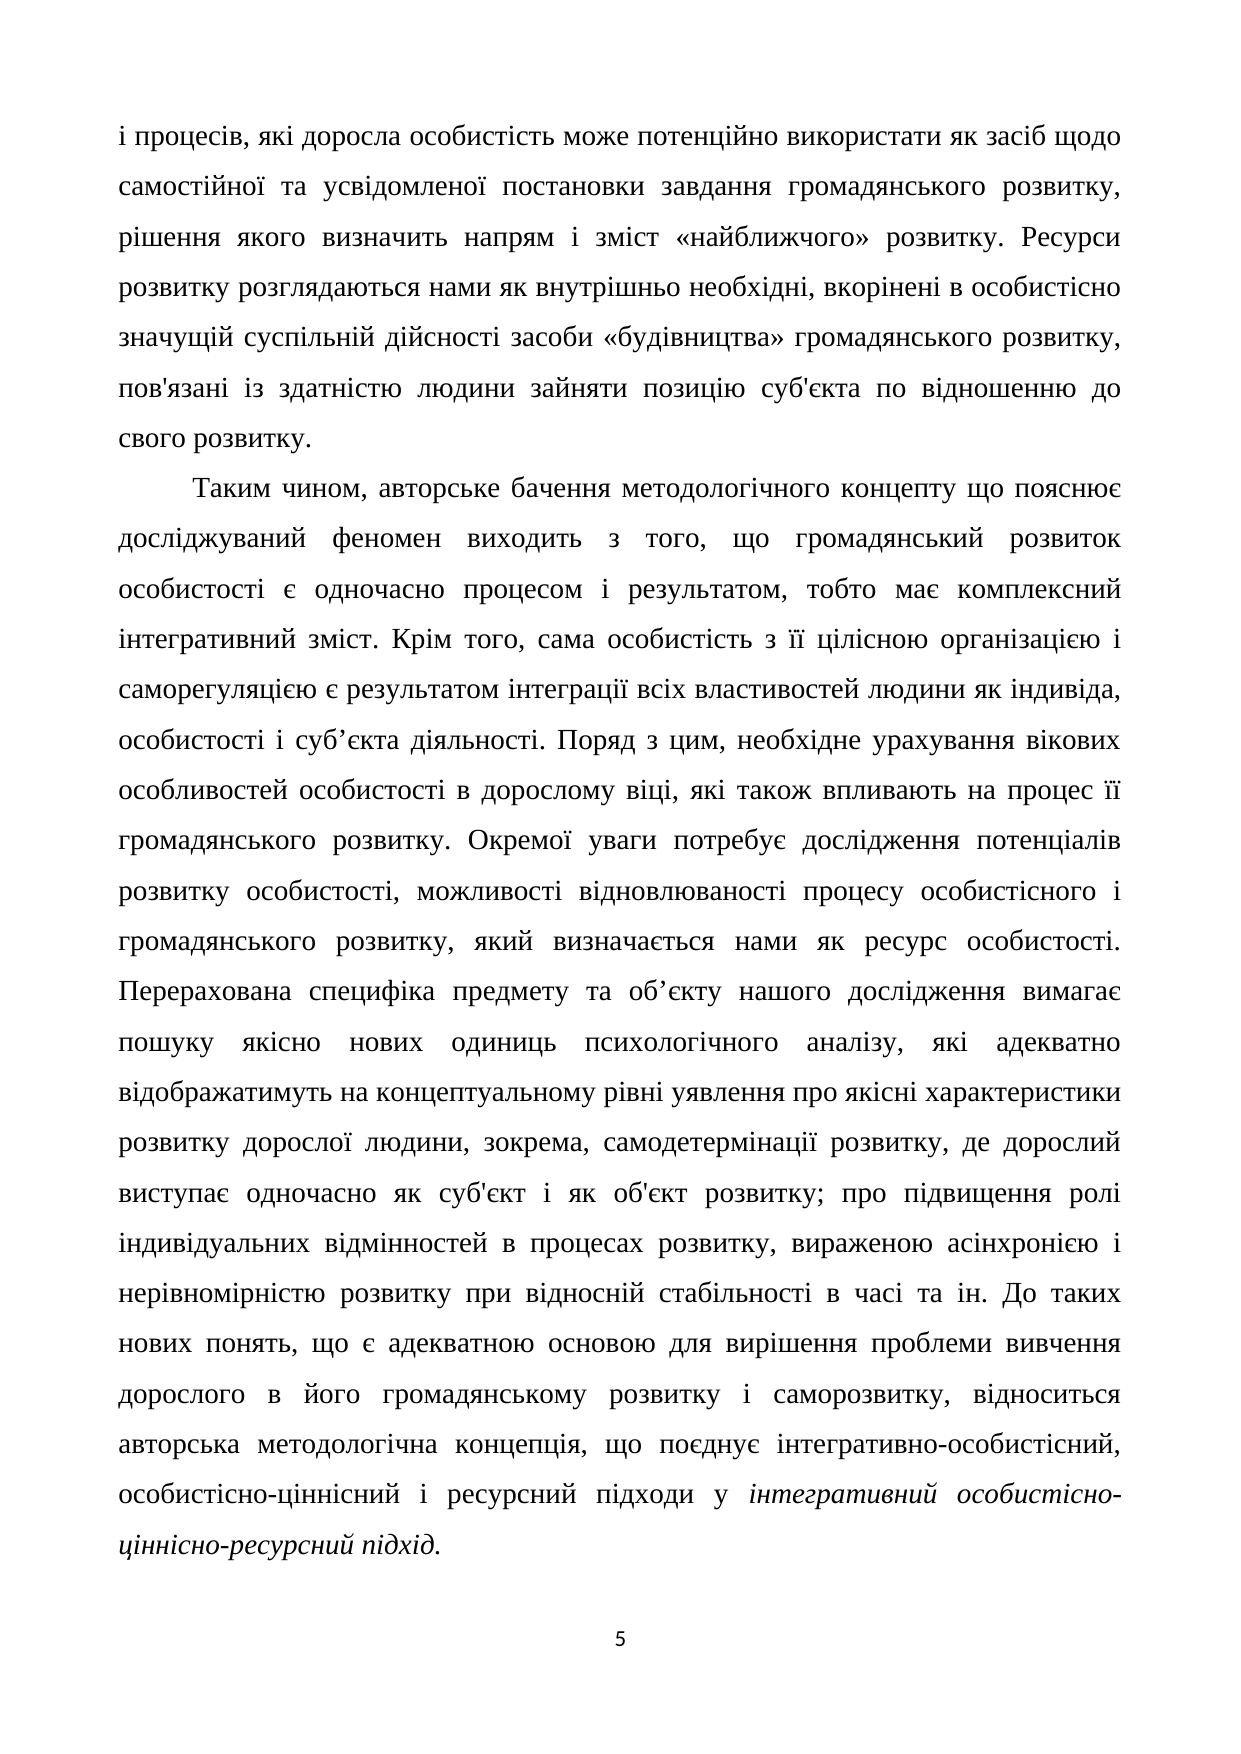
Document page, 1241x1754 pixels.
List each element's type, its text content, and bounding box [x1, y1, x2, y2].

text Таким чином, авторське бачення методологічного концепту що пояснює досліджуваний феномен виходить з того, що громадянський розвиток особистості є одночасно процесом і результатом, тобто має комплексний інтегративний зміст. Крім того, сама особистість з її цілісною організацією і саморегуляцією є результатом інтеграції всіх властивостей людини як індивіда, особистості і суб’єкта діяльності. Поряд з цим, необхідне урахування вікових особливостей особистості в дорослому віці, які також впливають на процес її громадянського розвитку. Окремої уваги потребує дослідження потенціалів розвитку особистості, можливості відновлюваності процесу особистісного і громадянського розвитку, який визначається нами як ресурс особистості. Перерахована специфіка предмету та об’єкту нашого дослідження вимагає пошуку якісно нових одиниць психологічного аналізу, які адекватно відображатимуть на концептуальному рівні уявлення про якісні характеристики розвитку дорослої людини, зокрема, самодетермінації розвитку, де дорослий виступає одночасно як суб'єкт і як об'єкт розвитку; про підвищення ролі індивідуальних відмінностей в процесах розвитку, вираженою асінхронією і нерівномірністю розвитку при відносній стабільності в часі та ін. До таких нових понять, що є адекватною основою для вирішення проблеми вивчення дорослого в його громадянському розвитку і саморозвитку, відноситься авторська методологічна концепція, що поєднує інтегративно-особистісний, особистісно-ціннісний і ресурсний підходи у інтегративний особистісно-ціннісно-ресурсний підхід. [118, 470, 1122, 1560]
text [118, 118, 1122, 453]
